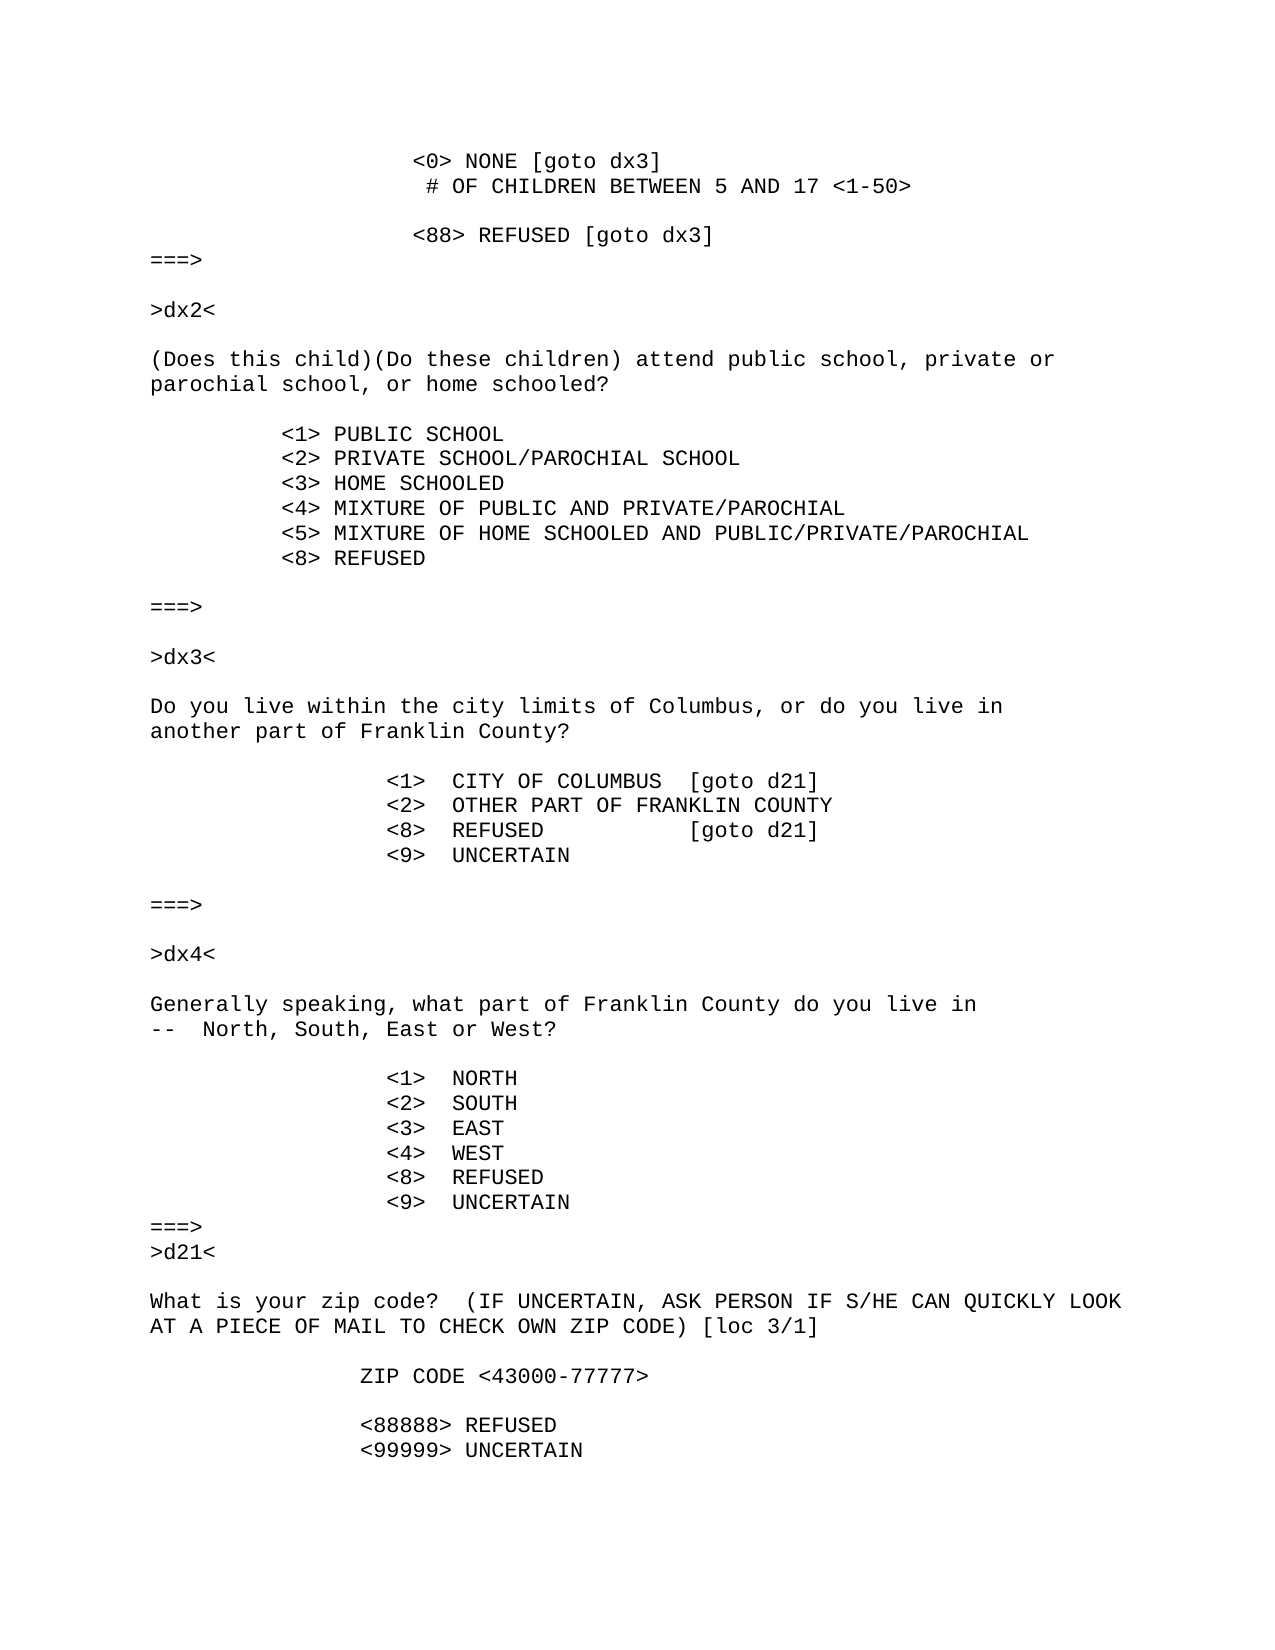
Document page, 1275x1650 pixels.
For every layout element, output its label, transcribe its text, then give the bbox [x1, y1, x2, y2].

text What is your zip code? (IF UNCERTAIN, ASK PERSON IF S/HE CAN QUICKLY LOOK [150, 1290, 1125, 1315]
text >d21< [150, 1241, 1125, 1266]
text # OF CHILDREN BETWEEN 5 AND 17 <1-50> [150, 175, 1125, 199]
text <9> UNCERTAIN [150, 844, 1125, 869]
text <1> CITY OF COLUMBUS [goto d21] [150, 770, 1125, 794]
text parochial school, or home schooled? [150, 373, 1125, 398]
text ===> [150, 249, 1125, 274]
text <8> REFUSED [150, 1166, 1125, 1191]
text <9> UNCERTAIN [150, 1191, 1125, 1216]
text >dx2< [150, 299, 1125, 323]
text <4> MIXTURE OF PUBLIC AND PRIVATE/PAROCHIAL [150, 497, 1125, 522]
text ZIP CODE <43000-77777> [150, 1365, 1125, 1389]
text ===> [150, 894, 1125, 918]
text <0> NONE [goto dx3] [150, 150, 1125, 175]
text <5> MIXTURE OF HOME SCHOOLED AND PUBLIC/PRIVATE/PAROCHIAL [150, 522, 1125, 547]
text ===> [150, 1216, 1125, 1241]
text another part of Franklin County? [150, 720, 1125, 745]
text <2> OTHER PART OF FRANKLIN COUNTY [150, 794, 1125, 819]
text <3> EAST [150, 1117, 1125, 1142]
text <1> NORTH [150, 1067, 1125, 1092]
text <1> PUBLIC SCHOOL [150, 423, 1125, 447]
text AT A PIECE OF MAIL TO CHECK OWN ZIP CODE) [loc 3/1] [150, 1315, 1125, 1340]
text Do you live within the city limits of Columbus, or do you live in [150, 695, 1125, 720]
text <8> REFUSED [150, 547, 1125, 571]
text Generally speaking, what part of Franklin County do you live in [150, 993, 1125, 1018]
text (Does this child)(Do these children) attend public school, private or [150, 348, 1125, 373]
text <88888> REFUSED [150, 1414, 1125, 1439]
text >dx3< [150, 646, 1125, 671]
text <2> SOUTH [150, 1092, 1125, 1117]
text >dx4< [150, 943, 1125, 968]
text <88> REFUSED [goto dx3] [150, 224, 1125, 249]
text -- North, South, East or West? [150, 1018, 1125, 1042]
text <99999> UNCERTAIN [150, 1439, 1125, 1464]
text <8> REFUSED [goto d21] [150, 819, 1125, 844]
text <2> PRIVATE SCHOOL/PAROCHIAL SCHOOL [150, 447, 1125, 472]
text <3> HOME SCHOOLED [150, 472, 1125, 497]
text ===> [150, 596, 1125, 621]
text <4> WEST [150, 1142, 1125, 1166]
